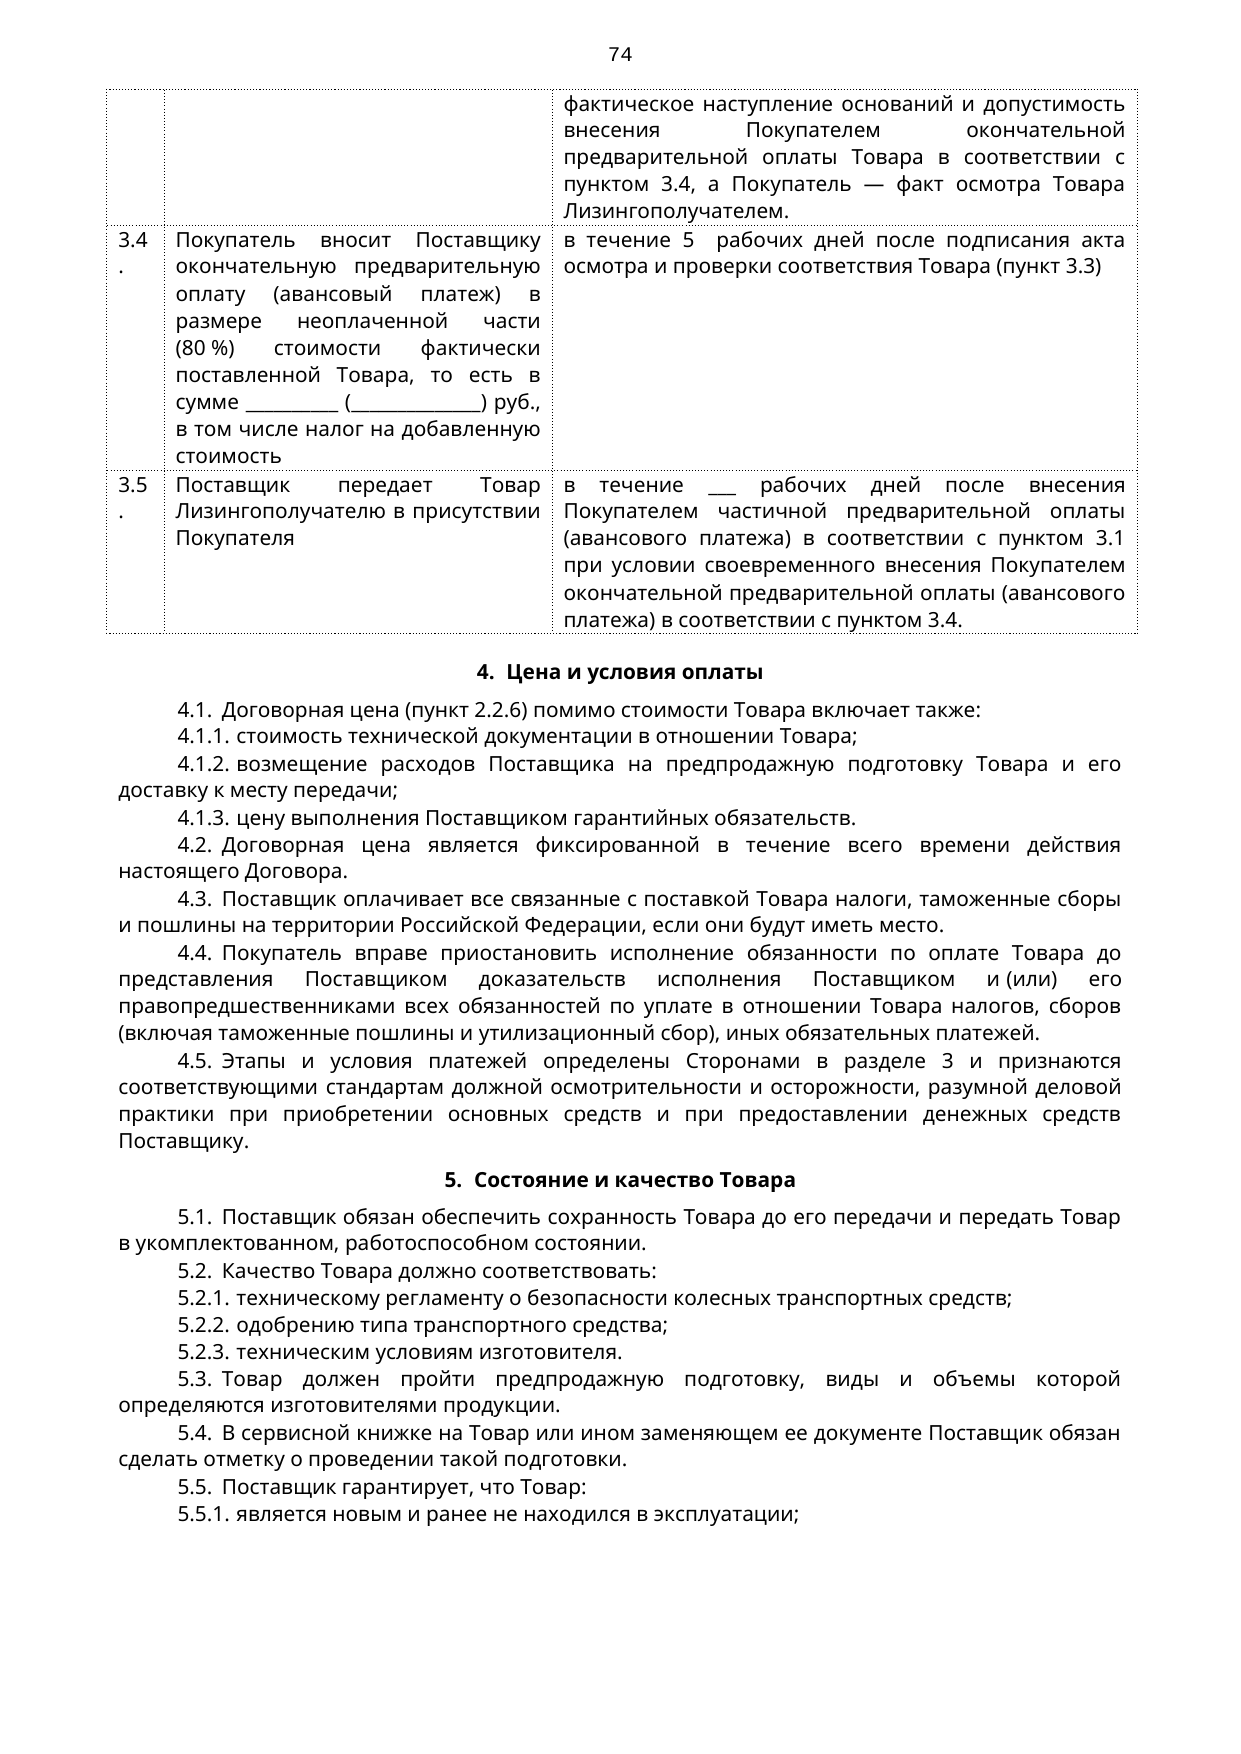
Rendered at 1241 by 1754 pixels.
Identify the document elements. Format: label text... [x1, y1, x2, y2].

list стоимость технической документации в отношении Товара; [118, 722, 1122, 749]
list Поставщик обязан обеспечить сохранность Товара до его передачи и передать Товар в укомплектованном, работоспособном состоянии. [118, 1203, 1122, 1257]
list является новым и ранее не находился в эксплуатации; [118, 1500, 1122, 1527]
list Покупатель вправе приостановить исполнение обязанности по оплате Товара до представления Поставщиком доказательств исполнения Поставщиком и (или) его правопредшественниками всех обязанностей по уплате в отношении Товара налогов, сборов (включая таможенные пошлины и утилизационный сбор), иных обязательных платежей. [118, 938, 1122, 1047]
list возмещение расходов Поставщика на предпродажную подготовку Товара и его доставку к месту передачи; [118, 749, 1122, 803]
table_cell в течение после внесения Покупателем частичной предварительной оплаты (авансового платежа) в соответствии с пунктом 3.1 при условии своевременного внесения Покупателем окончательной предварительной оплаты (авансового платежа) в соответствии с пунктом 3.4. [552, 470, 1137, 633]
table_cell 3.4. [107, 225, 164, 470]
list Этапы и условия платежей определены Сторонами в разделе 3 и признаются соответствующими стандартам должной осмотрительности и осторожности, разумной деловой практики при приобретении основных средств и при предоставлении денежных средств Поставщику. [118, 1047, 1122, 1155]
table_cell Поставщик передает Товар Лизингополучателю в присутствии Покупателя [164, 470, 552, 633]
list Цена и условия оплаты [118, 658, 1122, 685]
list Поставщик оплачивает все связанные с поставкой Товара налоги, таможенные сборы и пошлины на территории Российской Федерации, если они будут иметь место. [118, 884, 1122, 938]
list Состояние и качество Товара [118, 1165, 1122, 1192]
list Договорная цена (пункт 2.2.6) помимо стоимости Товара включает также: [118, 695, 1122, 722]
list Договорная цена является фиксированной в течение всего времени действия настоящего Договора. [118, 830, 1122, 884]
list Качество Товара должно соответствовать: [118, 1257, 1122, 1284]
list Товар должен пройти предпродажную подготовку, виды и объемы которой определяются изготовителями продукции. [118, 1365, 1122, 1419]
table_cell 3.5. [107, 470, 164, 633]
list техническим условиям изготовителя. [118, 1338, 1122, 1365]
table_cell Покупатель вносит Поставщику окончательную предварительную оплату (авансовый платеж) в размере неоплаченной части ( %) стоимости фактически поставленной Товара, то есть в сумме () , в том числе налог на добавленную стоимость [164, 225, 552, 470]
list цену выполнения Поставщиком гарантийных обязательств. [118, 803, 1122, 830]
list техническому регламенту о безопасности колесных транспортных средств; [118, 1284, 1122, 1311]
table_cell [164, 89, 552, 225]
list одобрению типа транспортного средства; [118, 1311, 1122, 1338]
list В сервисной книжке на Товар или ином заменяющем ее документе Поставщик обязан сделать отметку о проведении такой подготовки. [118, 1419, 1122, 1473]
table_cell [107, 89, 164, 225]
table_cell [552, 89, 1137, 225]
table_cell в течение после подписания акта осмотра и проверки соответствия Товара (пункт 3.3) [552, 225, 1137, 470]
list Поставщик гарантирует, что Товар: [118, 1473, 1122, 1500]
